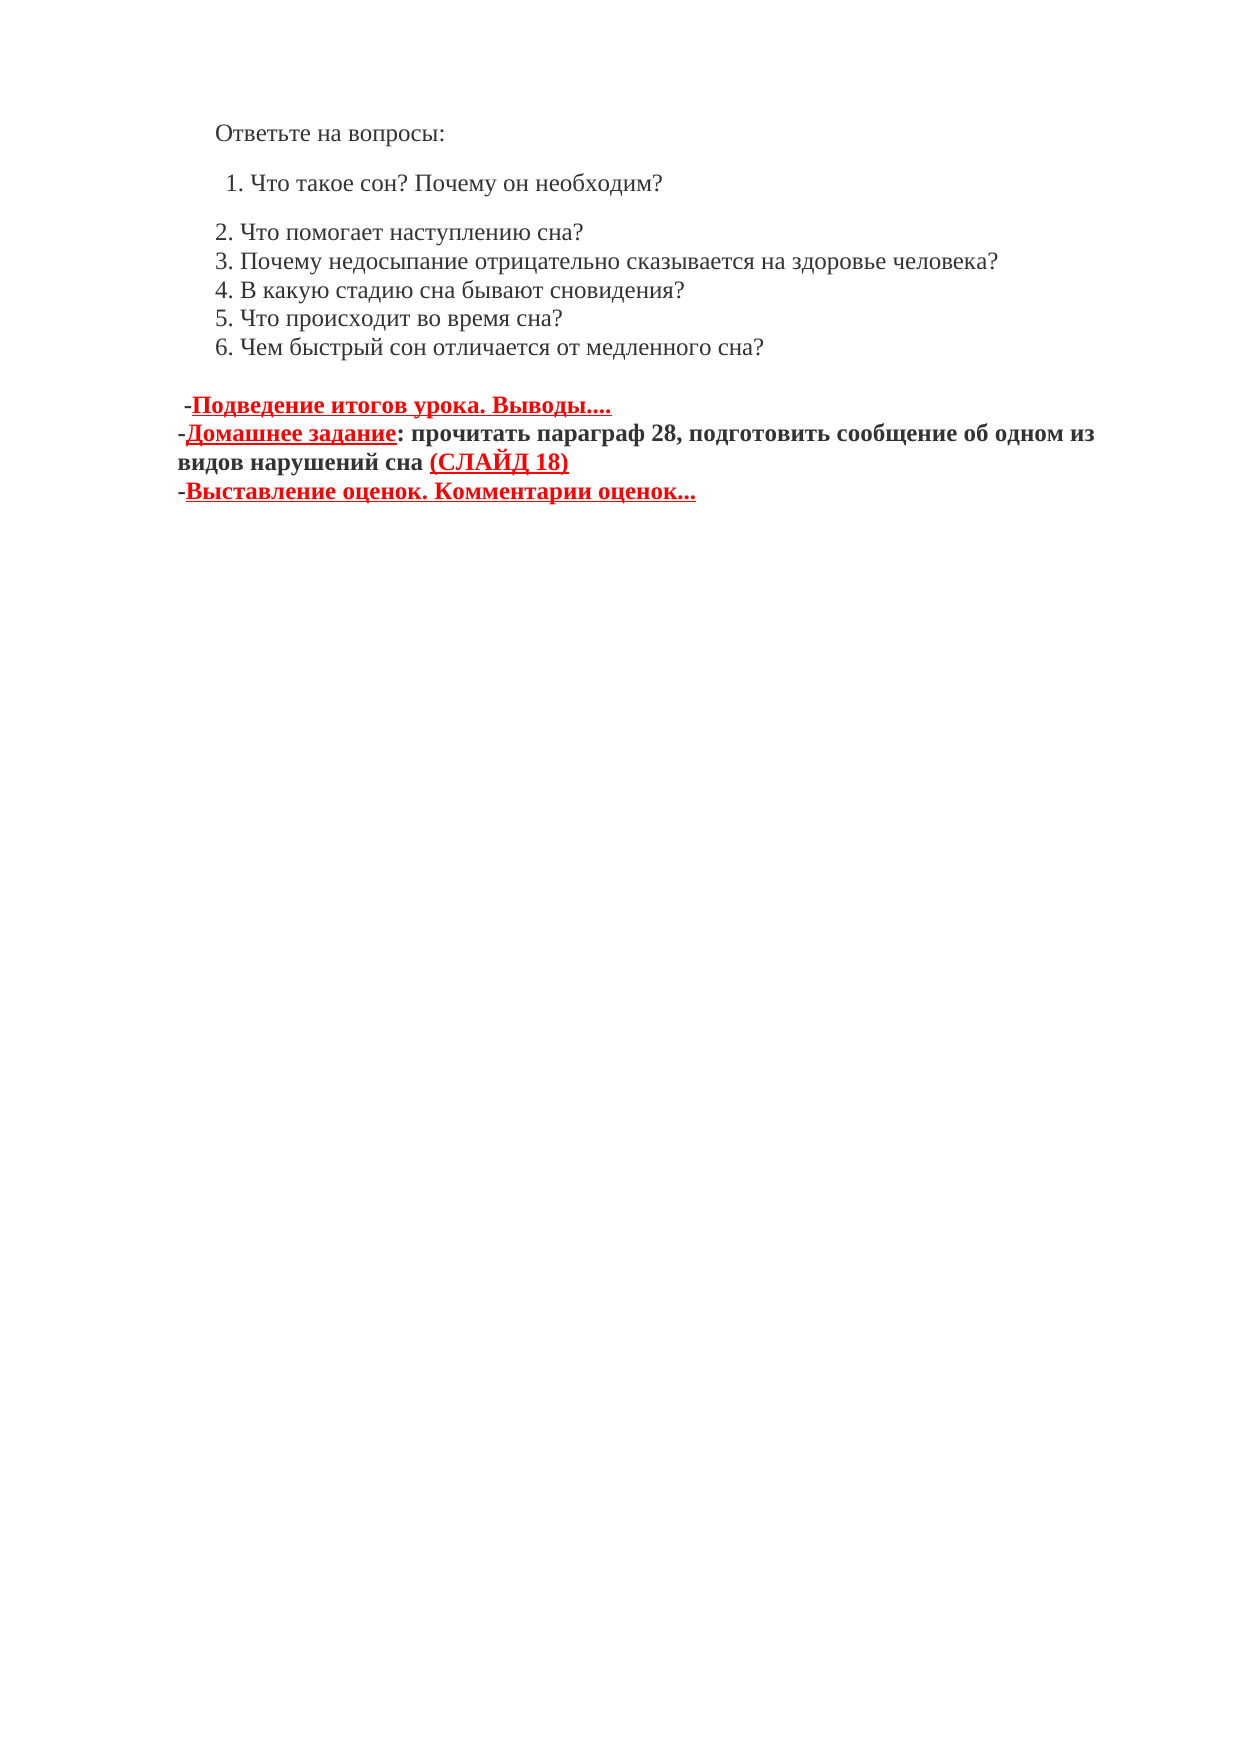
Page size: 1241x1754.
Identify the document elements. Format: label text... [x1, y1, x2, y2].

text 5. Что происходит во время сна? [215, 303, 1152, 332]
text -Выставление оценок. Комментарии оценок... [177, 476, 1152, 505]
text 1. Что такое сон? Почему он необходим? [215, 168, 1152, 196]
text 6. Чем быстрый сон отличается от медленного сна? [215, 332, 1152, 361]
text Ответьте на вопросы: [215, 118, 1152, 147]
text -Подведение итогов урока. Выводы.... [177, 390, 1152, 418]
text -Домашнее задание: прочитать параграф 28, подготовить сообщение об одном из видов нарушений сна (СЛАЙД 18) [177, 418, 1152, 476]
text 4. В какую стадию сна бывают сновидения? [215, 275, 1152, 303]
text 3. Почему недосыпание отрицательно сказывается на здоровье человека? [215, 246, 1152, 275]
text 2. Что помогает наступлению сна? [215, 217, 1152, 246]
